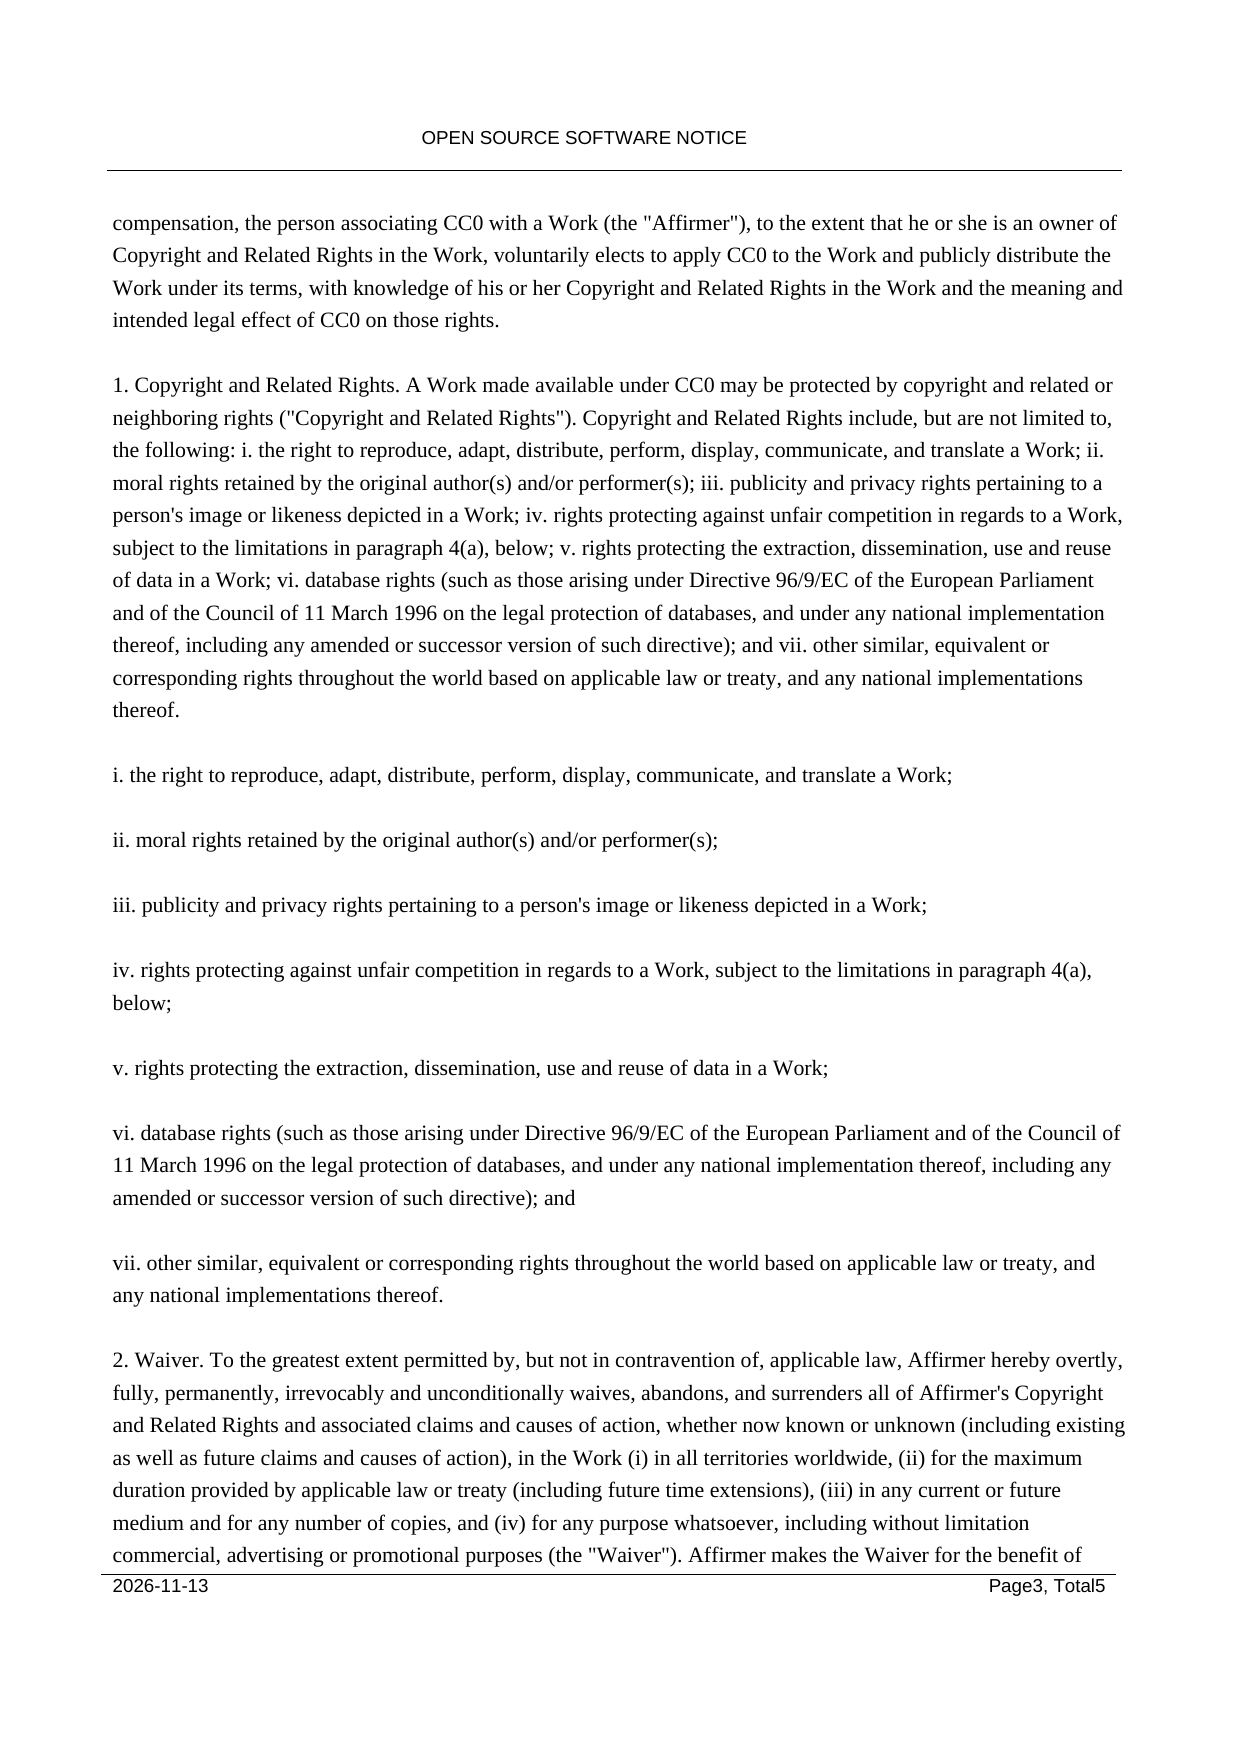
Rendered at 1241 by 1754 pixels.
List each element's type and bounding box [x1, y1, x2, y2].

text [112, 206, 1128, 1571]
